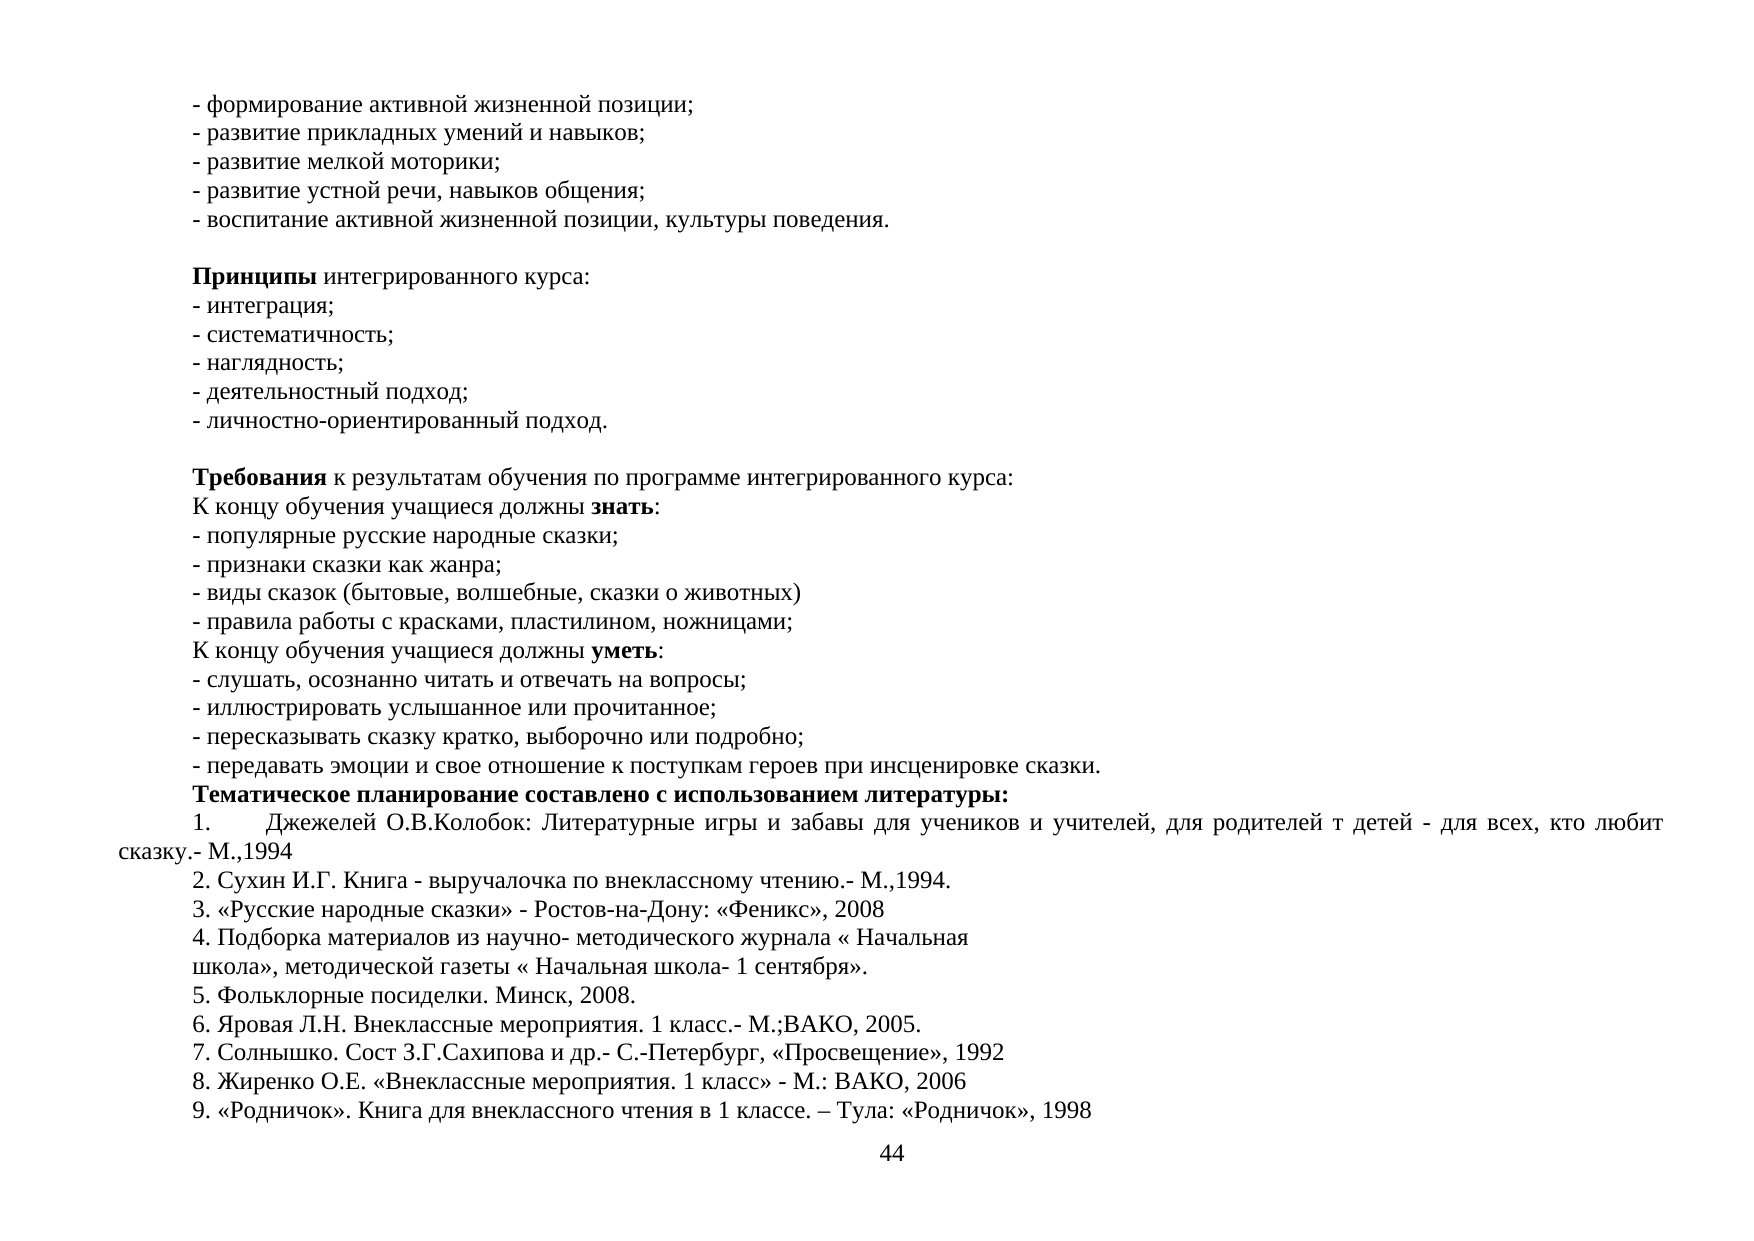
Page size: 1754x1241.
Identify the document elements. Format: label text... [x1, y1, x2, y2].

text - передавать эмоции и свое отношение к поступкам героев при инсценировке сказки. [118, 750, 1665, 779]
text - развитие мелкой моторики; [118, 146, 1665, 175]
text - деятельностный подход; [118, 376, 1665, 405]
text 2. Сухин И.Г. Книга - выручалочка по внеклассному чтению.- М.,1994. [118, 865, 1665, 894]
text - развитие устной речи, навыков общения; [118, 175, 1665, 204]
text Требования к результатам обучения по программе интегрированного курса: [118, 462, 1665, 491]
text - систематичность; [118, 319, 1665, 347]
text - наглядность; [118, 347, 1665, 376]
text - иллюстрировать услышанное или прочитанное; [118, 692, 1665, 721]
text 3. «Русские народные сказки» - Ростов-на-Дону: «Феникс», 2008 [118, 894, 1665, 922]
text 4. Подборка материалов из научно- методического журнала « Начальная [118, 922, 1665, 951]
text 6. Яровая Л.Н. Внеклассные мероприятия. 1 класс.- М.;ВАКО, 2005. [118, 1009, 1665, 1037]
list Джежелей О.В.Колобок: Литературные игры и забавы для учеников и учителей, для родителей т детей - для всех, кто любит сказку.- М.,1994 [118, 807, 1665, 865]
text - слушать, осознанно читать и отвечать на вопросы; [118, 664, 1665, 692]
text - формирование активной жизненной позиции; [118, 89, 1665, 117]
text 5. Фольклорные посиделки. Минск, 2008. [118, 980, 1665, 1009]
text К концу обучения учащиеся должны уметь: [118, 635, 1665, 664]
text - развитие прикладных умений и навыков; [118, 117, 1665, 146]
text - личностно-ориентированный подход. [118, 405, 1665, 434]
text Тематическое планирование составлено с использованием литературы: [118, 779, 1665, 807]
text - правила работы с красками, пластилином, ножницами; [118, 606, 1665, 635]
text Принципы интегрированного курса: [118, 261, 1665, 290]
text 9. «Родничок». Книга для внеклассного чтения в 1 классе. – Тула: «Родничок», 1998 [118, 1095, 1665, 1124]
text - пересказывать сказку кратко, выборочно или подробно; [118, 721, 1665, 750]
text К концу обучения учащиеся должны знать: [118, 491, 1665, 520]
text - признаки сказки как жанра; [118, 549, 1665, 577]
text 7. Солнышко. Сост З.Г.Сахипова и др.- С.-Петербург, «Просвещение», 1992 [118, 1037, 1665, 1066]
text 8. Жиренко О.Е. «Внеклассные мероприятия. 1 класс» - М.: ВАКО, 2006 [118, 1066, 1665, 1095]
text - интеграция; [118, 290, 1665, 319]
text - воспитание активной жизненной позиции, культуры поведения. [118, 204, 1665, 232]
text - виды сказок (бытовые, волшебные, сказки о животных) [118, 577, 1665, 606]
text - популярные русские народные сказки; [118, 520, 1665, 549]
text школа», методической газеты « Начальная школа- 1 сентября». [118, 951, 1665, 980]
